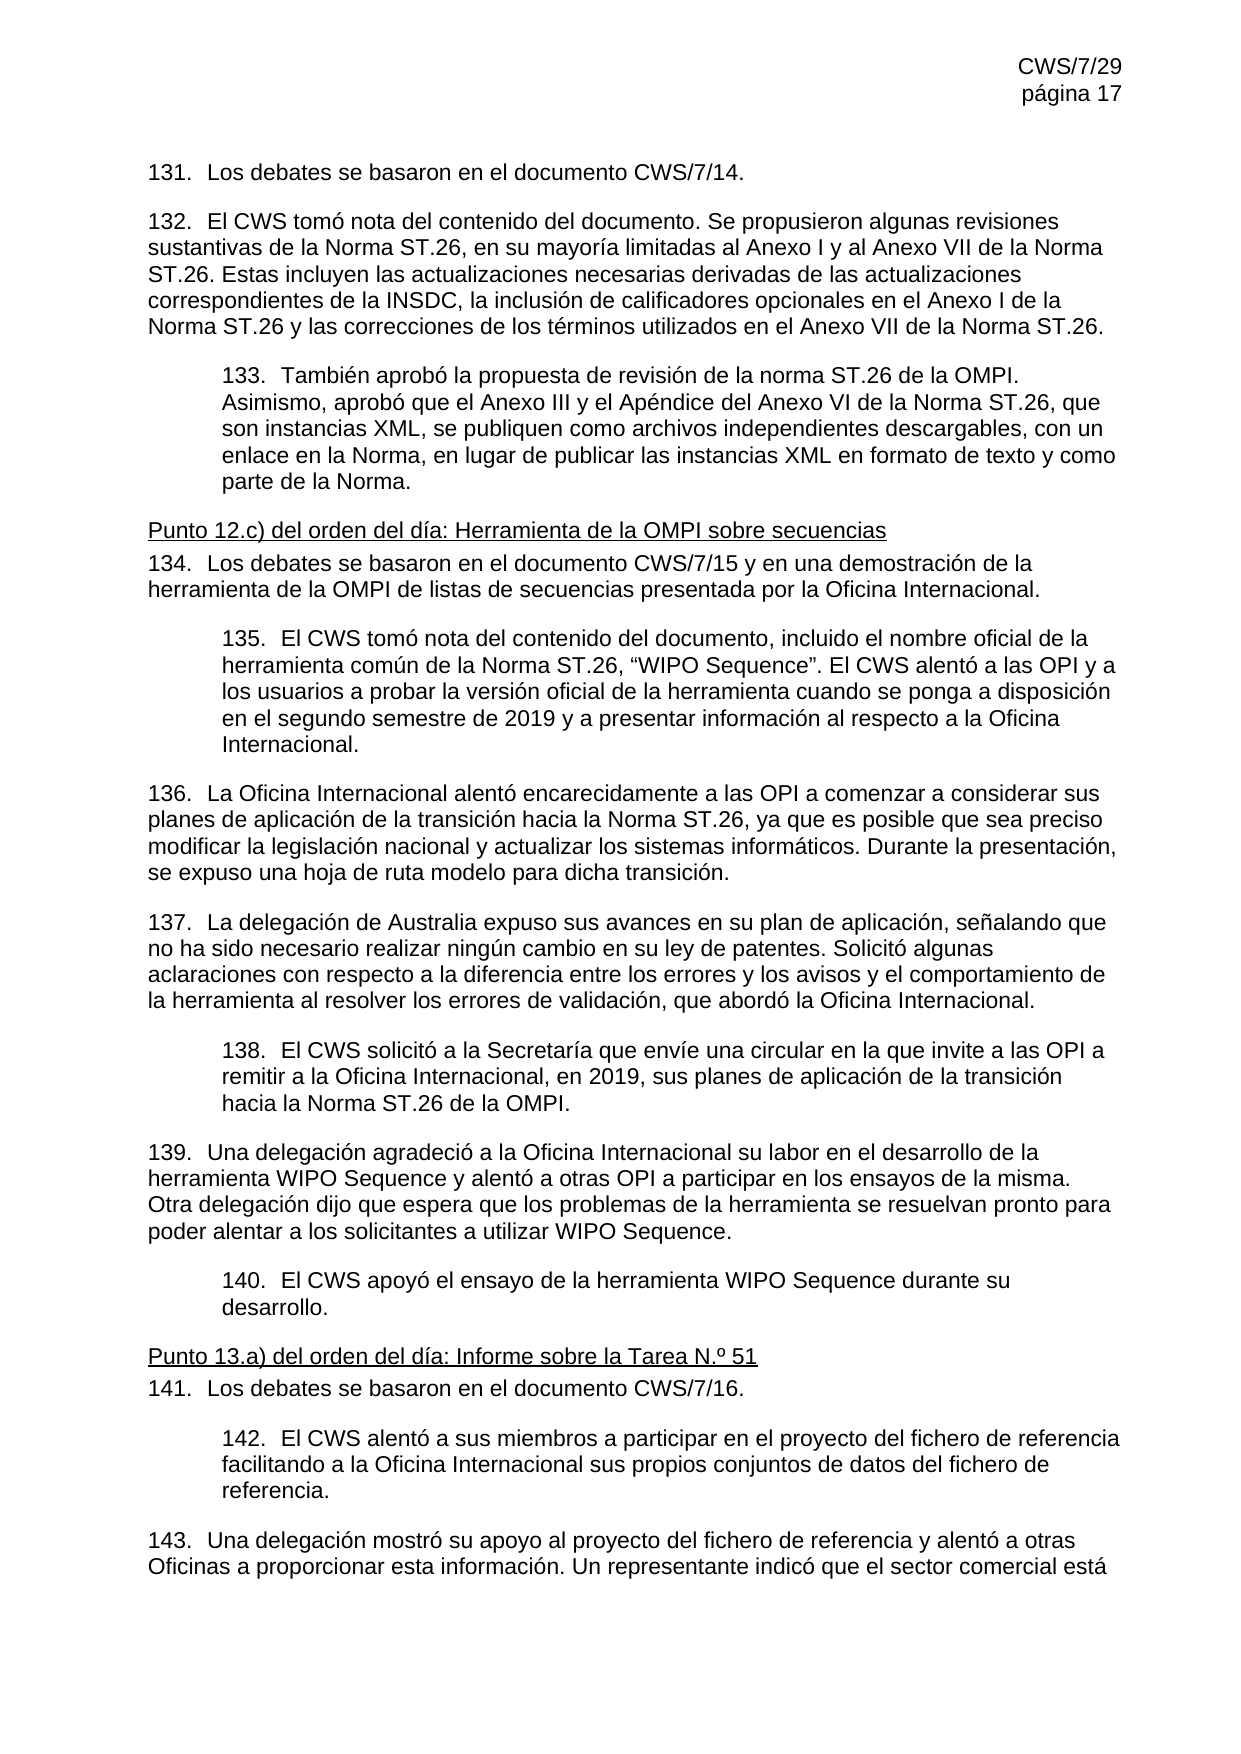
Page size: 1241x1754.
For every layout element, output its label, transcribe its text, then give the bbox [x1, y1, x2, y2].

text El CWS solicitó a la Secretaría que envíe una circular en la que invite a las OPI a remitir a la Oficina Internacional, en 2019, sus planes de aplicación de la transición hacia la Norma ST.26 de la OMPI. [222, 1037, 1122, 1116]
text Los debates se basaron en el documento CWS/7/14. [148, 158, 1122, 185]
text Los debates se basaron en el documento CWS/7/15 y en una demostración de la herramienta de la OMPI de listas de secuencias presentada por la Oficina Internacional. [148, 550, 1122, 602]
text El CWS apoyó el ensayo de la herramienta WIPO Sequence durante su desarrollo. [222, 1267, 1122, 1320]
text La Oficina Internacional alentó encarecidamente a las OPI a comenzar a considerar sus planes de aplicación de la transición hacia la Norma ST.26, ya que es posible que sea preciso modificar la legislación nacional y actualizar los sistemas informáticos. Durante la presentación, se expuso una hoja de ruta modelo para dicha transición. [148, 780, 1122, 886]
text El CWS tomó nota del contenido del documento, incluido el nombre oficial de la herramienta común de la Norma ST.26, “WIPO Sequence”. El CWS alentó a las OPI y a los usuarios a probar la versión oficial de la herramienta cuando se ponga a disposición en el segundo semestre de 2019 y a presentar información al respecto a la Oficina Internacional. [222, 625, 1122, 757]
subtitle Punto 12.c) del orden del día: Herramienta de la OMPI sobre secuencias [148, 517, 1122, 543]
text El CWS tomó nota del contenido del documento. Se propusieron algunas revisiones sustantivas de la Norma ST.26, en su mayoría limitadas al Anexo I y al Anexo VII de la Norma ST.26. Estas incluyen las actualizaciones necesarias derivadas de las actualizaciones correspondientes de la INSDC, la inclusión de calificadores opcionales en el Anexo I de la Norma ST.26 y las correcciones de los términos utilizados en el Anexo VII de la Norma ST.26. [148, 208, 1122, 339]
text También aprobó la propuesta de revisión de la norma ST.26 de la OMPI. Asimismo, aprobó que el Anexo III y el Apéndice del Anexo VI de la Norma ST.26, que son instancias XML, se publiquen como archivos independientes descargables, con un enlace en la Norma, en lugar de publicar las instancias XML en formato de texto y como parte de la Norma. [222, 362, 1122, 494]
text Los debates se basaron en el documento CWS/7/16. [148, 1375, 1122, 1402]
text El CWS alentó a sus miembros a participar en el proyecto del fichero de referencia facilitando a la Oficina Internacional sus propios conjuntos de datos del fichero de referencia. [222, 1424, 1122, 1504]
subtitle Punto 13.a) del orden del día: Informe sobre la Tarea N.º 51 [148, 1343, 1122, 1369]
text La delegación de Australia expuso sus avances en su plan de aplicación, señalando que no ha sido necesario realizar ningún cambio en su ley de patentes. Solicitó algunas aclaraciones con respecto a la diferencia entre los errores y los avisos y el comportamiento de la herramienta al resolver los errores de validación, que abordó la Oficina Internacional. [148, 908, 1122, 1014]
text Una delegación agradeció a la Oficina Internacional su labor en el desarrollo de la herramienta WIPO Sequence y alentó a otras OPI a participar en los ensayos de la misma. Otra delegación dijo que espera que los problemas de la herramienta se resuelvan pronto para poder alentar a los solicitantes a utilizar WIPO Sequence. [148, 1139, 1122, 1244]
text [148, 1527, 1122, 1579]
